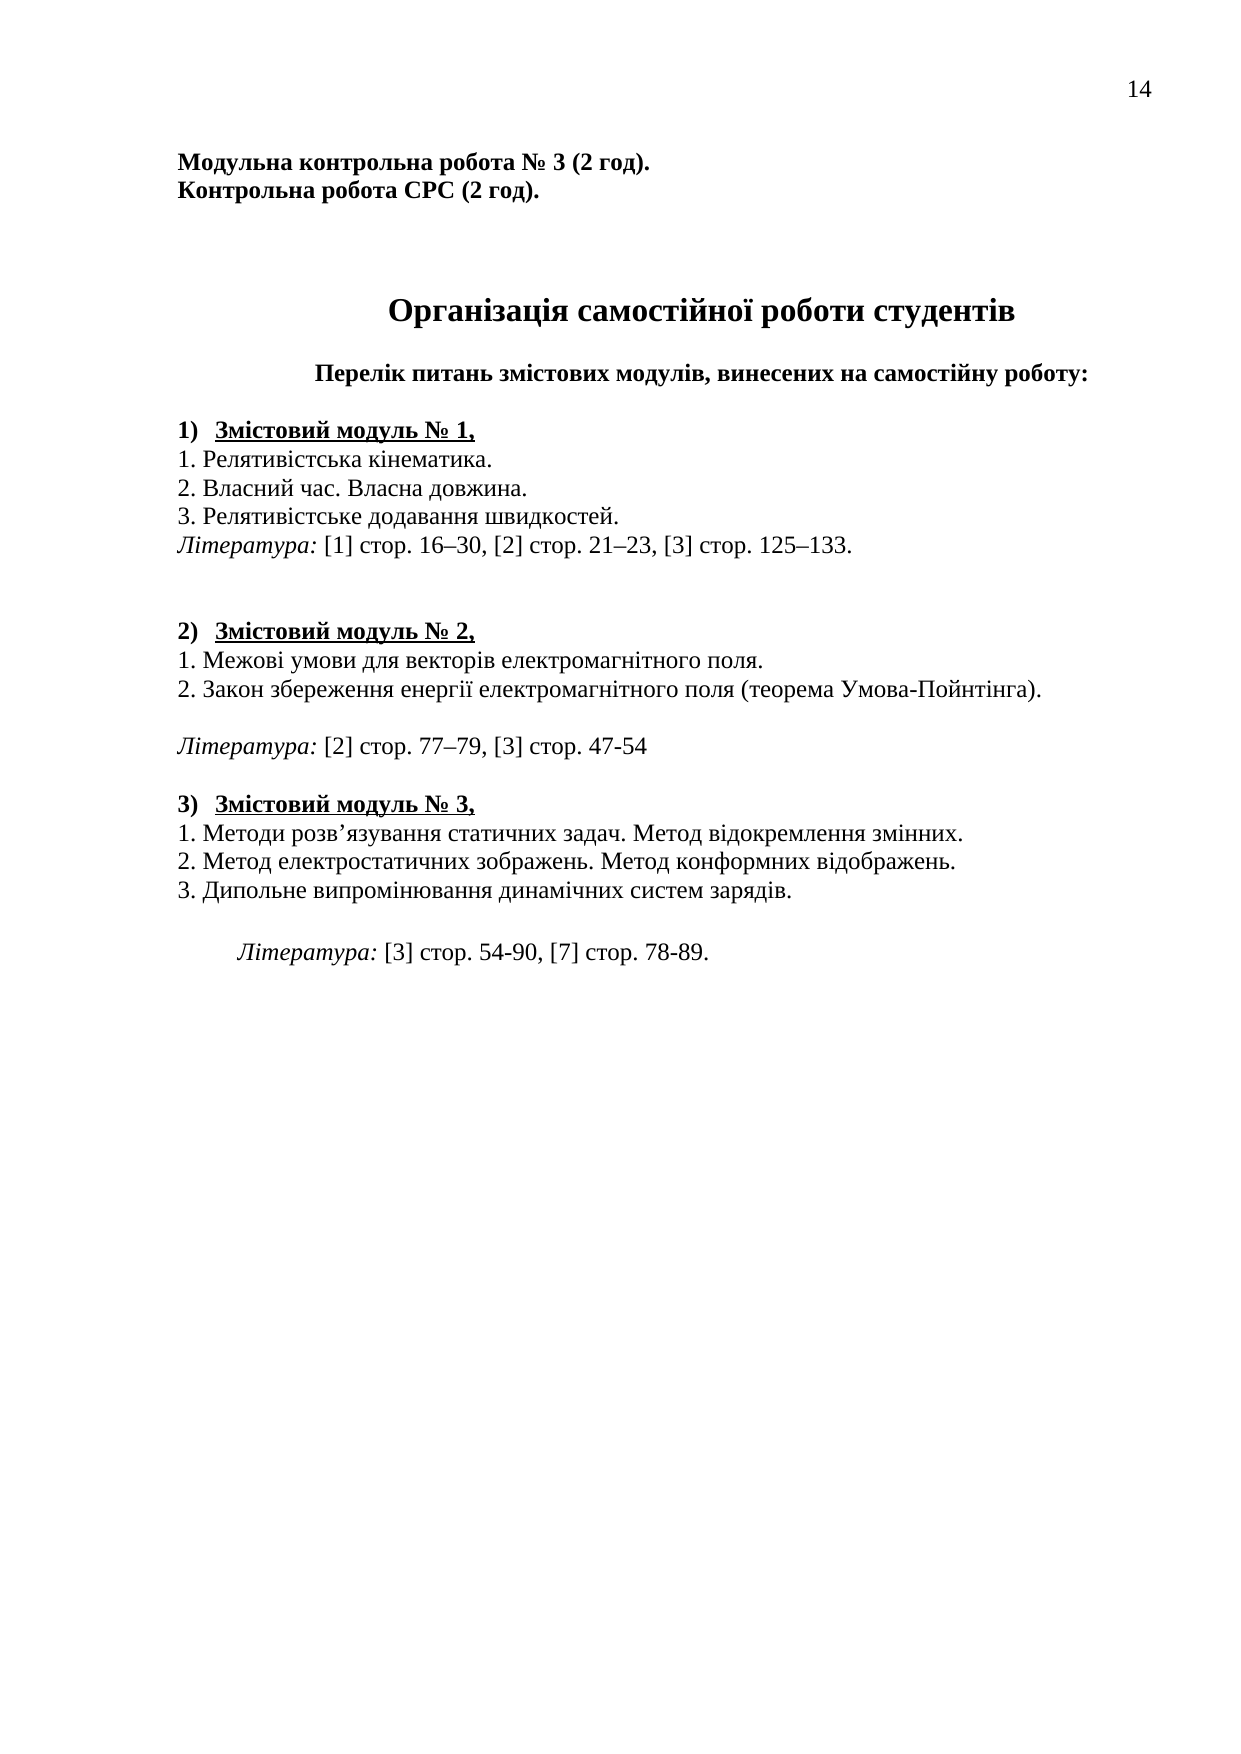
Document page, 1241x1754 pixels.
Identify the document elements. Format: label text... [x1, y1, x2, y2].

text Література: [2] стор. 77–79, [3] стор. 47-54 [177, 731, 1152, 760]
text Контрольна робота СРС (2 год). [177, 176, 1152, 204]
list Змістовий модуль № 1, [177, 415, 1152, 444]
text 1. Релятивістська кінематика. [177, 444, 1152, 473]
list Змістовий модуль № 3, [177, 789, 1152, 818]
text 2. Власний час. Власна довжина. [177, 473, 1152, 501]
list Змістовий модуль № 2, [177, 616, 1152, 645]
text Перелік питань змістових модулів, винесених на самостійну роботу: [177, 358, 1152, 386]
text 1. Методи розв’язування статичних задач. Метод відокремлення змінних. [177, 818, 1152, 846]
text 2. Закон збереження енергiї електромагнiтного поля (теорема Умова-Пойнтiнга). [177, 674, 1152, 703]
text Організація самостійної роботи студентів [177, 291, 1152, 329]
text 3. Релятивiстське додавання швидкостей. [177, 501, 1152, 530]
text Література: [1] стор. 16–30, [2] стор. 21–23, [3] стор. 125–133. [177, 530, 1152, 559]
text Література: [3] стор. 54-90, [7] стор. 78-89. [237, 937, 1152, 966]
text 2. Метод електростатичних зображень. Метод конформних відображень. [177, 846, 1152, 875]
text Модульна контрольна робота № 3 (2 год). [177, 147, 1152, 176]
text 1. Межовi умови для векторiв електромагнiтного поля. [177, 645, 1152, 674]
text 3. Дипольне випромінювання динамічних систем зарядів. [177, 875, 1152, 904]
